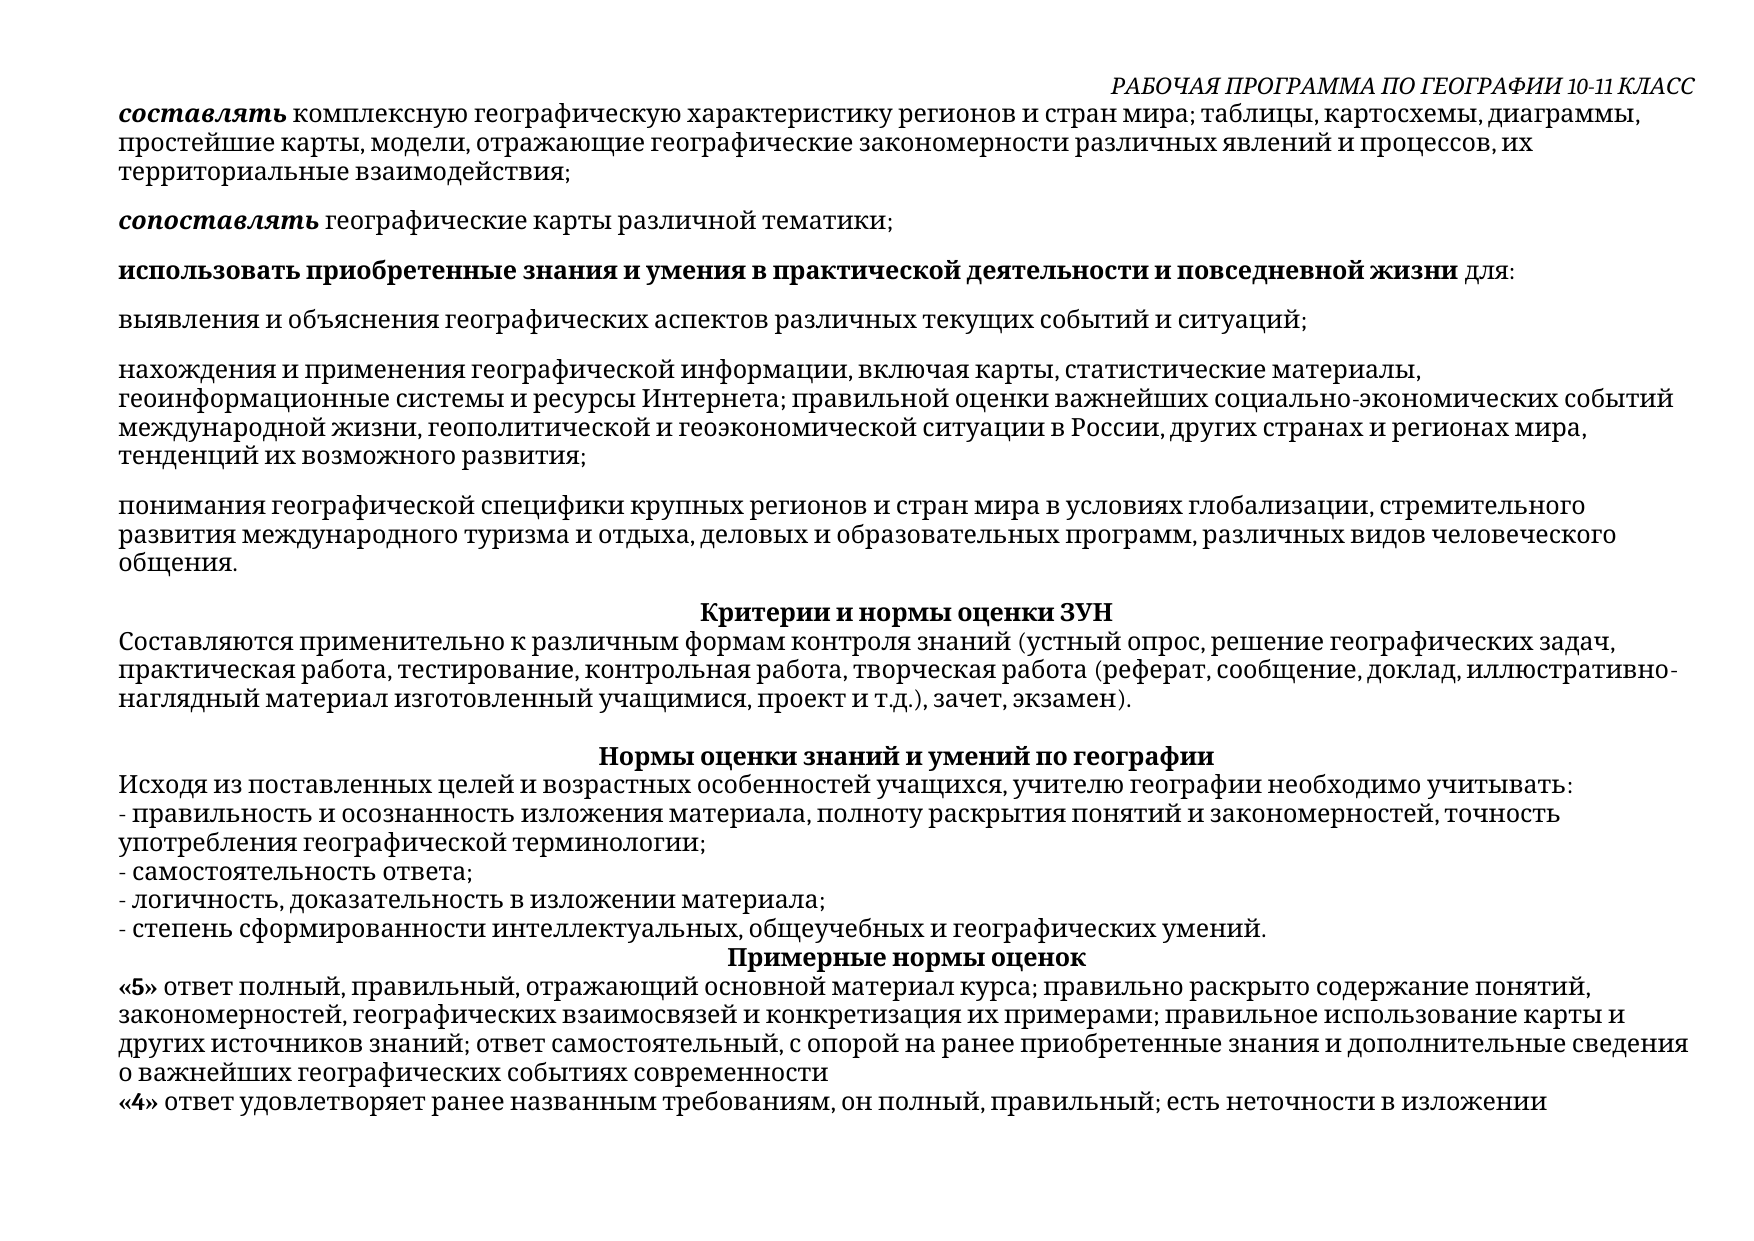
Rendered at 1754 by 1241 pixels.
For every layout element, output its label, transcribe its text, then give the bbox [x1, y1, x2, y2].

text использовать приобретенные знания и умения в практической деятельности и повседневной жизни для: [118, 257, 1695, 286]
text понимания географической специфики крупных регионов и стран мира в условиях глобализации, стремительного развития международного туризма и отдыха, деловых и образовательных программ, различных видов человеческого общения. [118, 492, 1695, 578]
text «5» ответ полный, правильный, отражающий основной материал курса; правильно раскрыто содержание понятий, закономерностей, географических взаимосвязей и конкретизация их примерами; правильное использование карты и других источников знаний; ответ самостоятельный, с опорой на ранее приобретенные знания и дополнительные сведения о важнейших географических событиях современности [118, 973, 1695, 1088]
text составлять комплексную географическую характеристику регионов и стран мира; таблицы, картосхемы, диаграммы, простейшие карты, модели, отражающие географические закономерности различных явлений и процессов, их территориальные взаимодействия; [118, 100, 1695, 186]
text «4» ответ удовлетворяет ранее названным требованиям, он полный, правильный; есть неточности в изложении [118, 1088, 1695, 1116]
text - самостоятельность ответа; [118, 858, 1695, 886]
text - логичность, доказательность в изложении материала; [118, 886, 1695, 915]
text Составляются применительно к различным формам контроля знаний (устный опрос, решение географических задач, практическая работа, тестирование, контрольная работа, творческая работа (реферат, сообщение, доклад, иллюстративно-наглядный материал изготовленный учащимися, проект и т.д.), зачет, экзамен). [118, 628, 1695, 714]
text Исходя из поставленных целей и возрастных особенностей учащихся, учителю географии необходимо учитывать: [118, 771, 1695, 800]
text - степень сформированности интеллектуальных, общеучебных и географических умений. [118, 915, 1695, 944]
text сопоставлять географические карты различной тематики; [118, 207, 1695, 236]
text Критерии и нормы оценки ЗУН [118, 599, 1695, 628]
text Нормы оценки знаний и умений по географии [118, 743, 1695, 771]
text - правильность и осознанность изложения материала, полноту раскрытия понятий и закономерностей, точность употребления географической терминологии; [118, 800, 1695, 858]
text выявления и объяснения географических аспектов различных текущих событий и ситуаций; [118, 306, 1695, 335]
text Примерные нормы оценок [118, 944, 1695, 973]
text нахождения и применения географической информации, включая карты, статистические материалы, геоинформационные системы и ресурсы Интернета; правильной оценки важнейших социально-экономических событий международной жизни, геополитической и геоэкономической ситуации в России, других странах и регионах мира, тенденций их возможного развития; [118, 356, 1695, 471]
